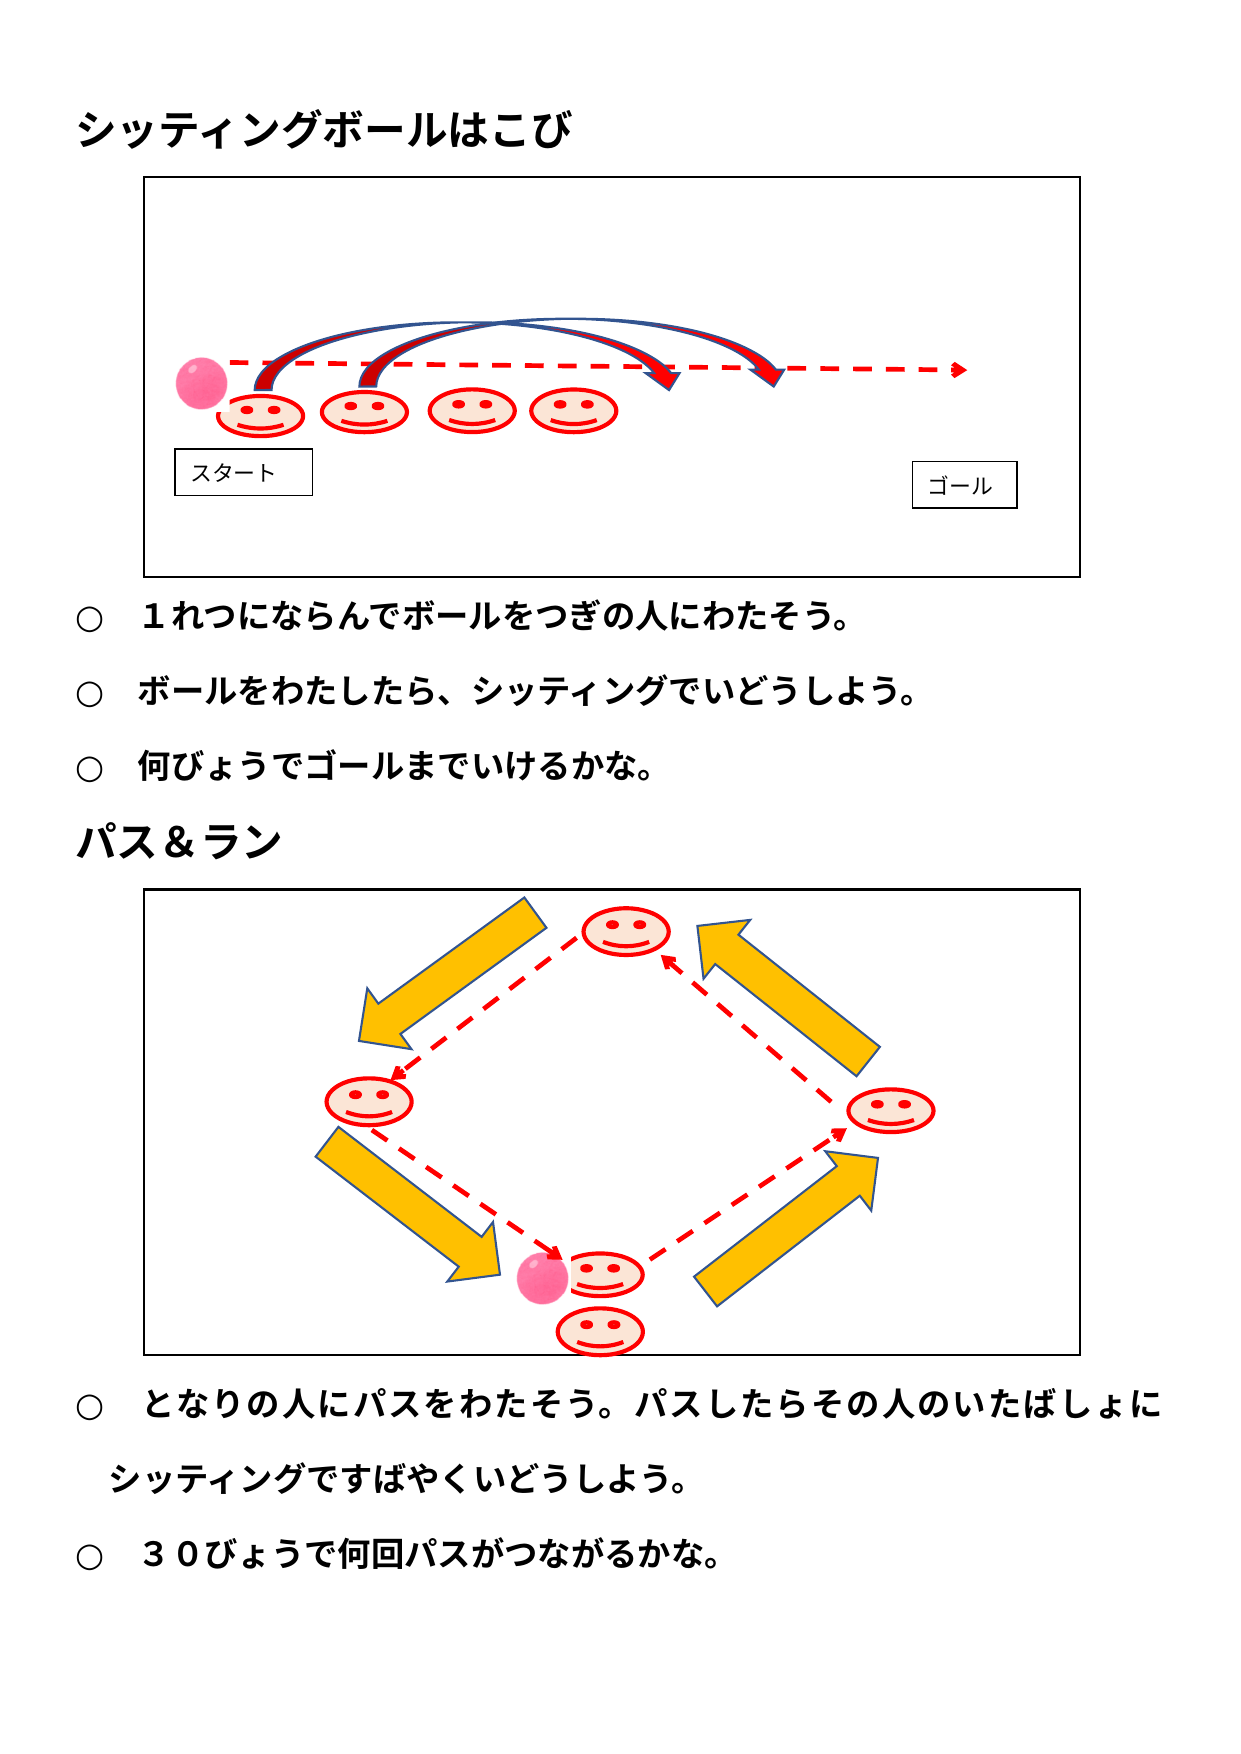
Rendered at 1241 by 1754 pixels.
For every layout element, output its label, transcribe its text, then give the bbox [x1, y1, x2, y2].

text ○ 何びょうでゴールまでいけるかな。 [75, 727, 1165, 802]
text シッティングボールはこび [75, 89, 1165, 164]
text ○ ３０びょうで何回パスがつながるかな。 [75, 1514, 1165, 1589]
picture [514, 1248, 571, 1307]
text ○ １れつにならんでボールをつぎの人にわたそう。 [75, 577, 1165, 652]
text ○ ボールをわたしたら、シッティングでいどうしよう。 [75, 652, 1165, 727]
picture [173, 353, 230, 412]
text ○ となりの人にパスをわたそう。パスしたらその人のいたばしょにシッティングですばやくいどうしよう。 [75, 1364, 1165, 1514]
text パス＆ラン [75, 802, 1165, 877]
